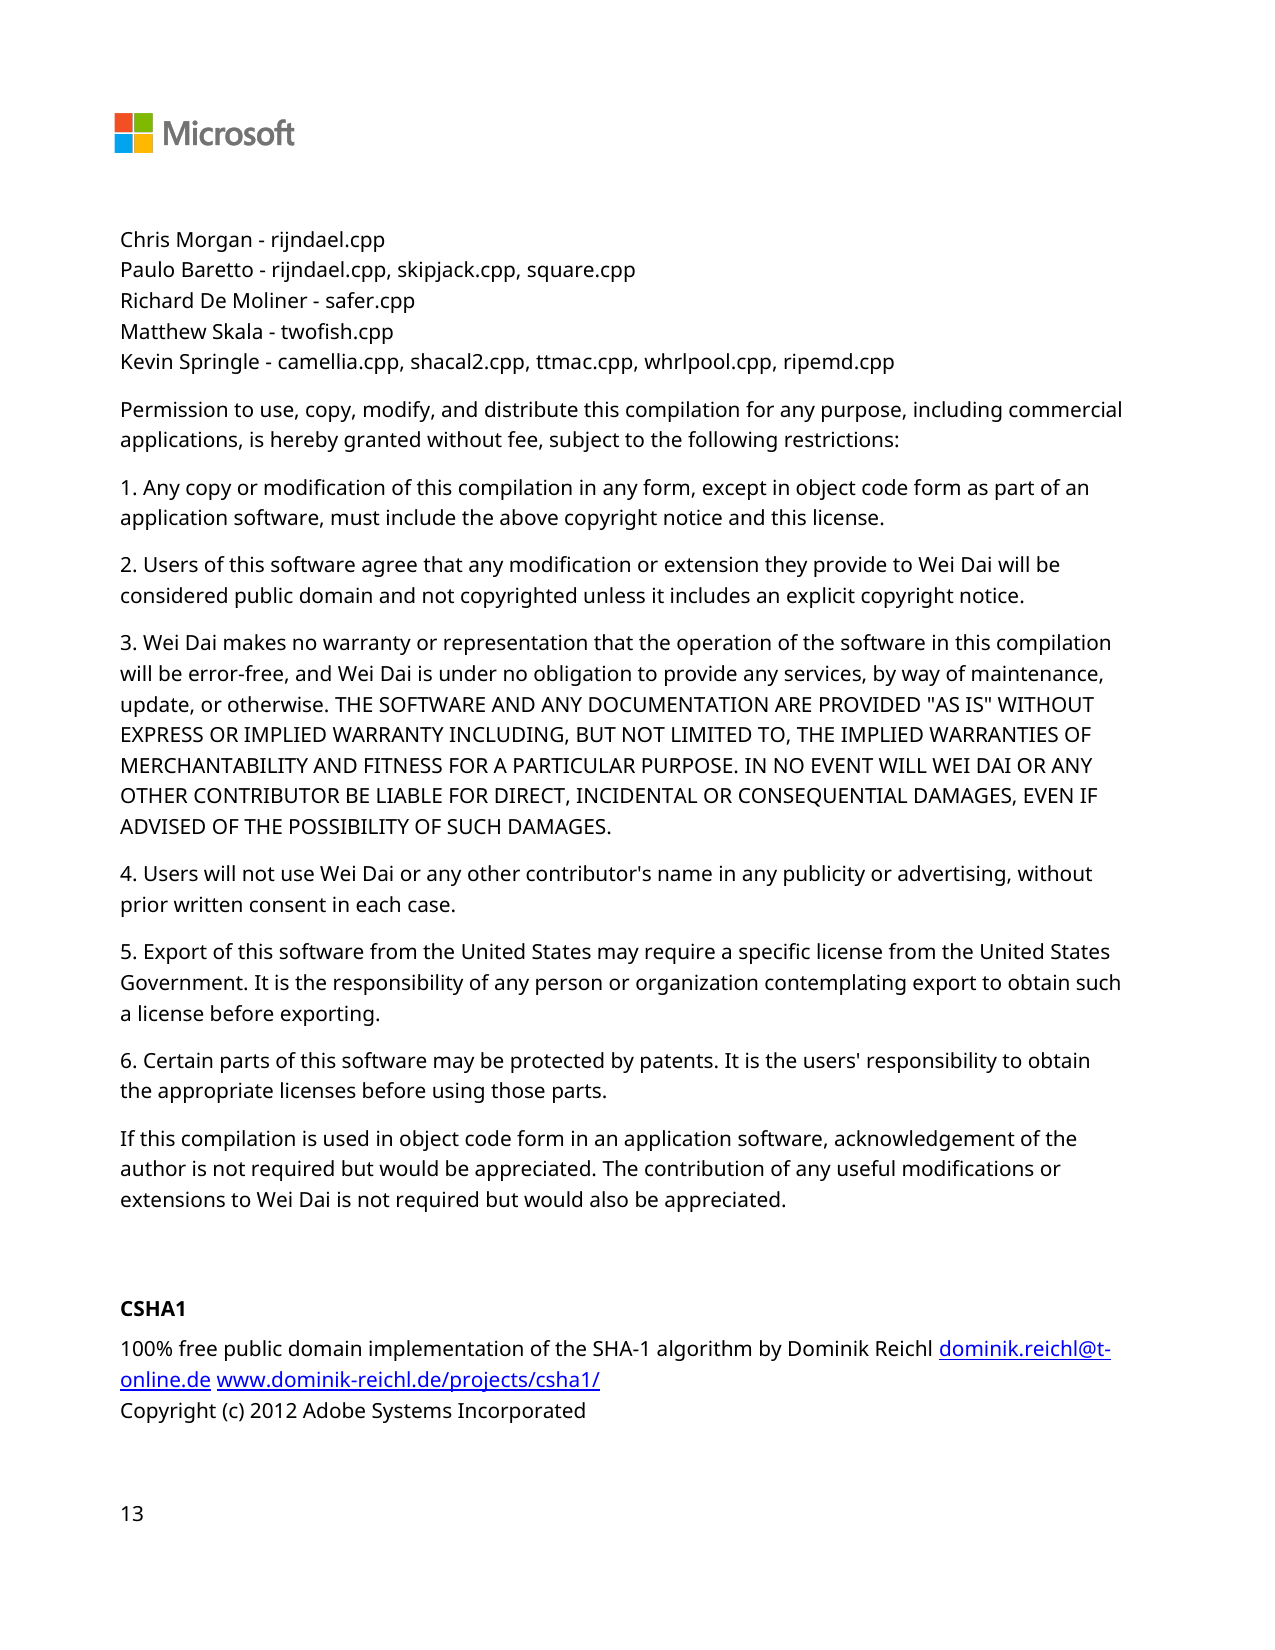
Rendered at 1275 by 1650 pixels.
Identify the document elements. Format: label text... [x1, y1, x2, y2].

text 5. Export of this software from the United States may require a specific license from the United States Government. It is the responsibility of any person or organization contemplating export to obtain such a license before exporting. [120, 937, 1125, 1027]
text 6. Certain parts of this software may be protected by patents. It is the users' responsibility to obtain the appropriate licenses before using those parts. [120, 1046, 1125, 1105]
text 1. Any copy or modification of this compilation in any form, except in object code form as part of an application software, must include the above copyright notice and this license. [120, 473, 1125, 532]
subtitle CSHA1 [120, 1291, 1125, 1322]
text 2. Users of this software agree that any modification or extension they provide to Wei Dai will be considered public domain and not copyrighted unless it includes an explicit copyright notice. [120, 551, 1125, 610]
text 3. Wei Dai makes no warranty or representation that the operation of the software in this compilation will be error-free, and Wei Dai is under no obligation to provide any services, by way of maintenance, update, or otherwise. THE SOFTWARE AND ANY DOCUMENTATION ARE PROVIDED "AS IS" WITHOUT EXPRESS OR IMPLIED WARRANTY INCLUDING, BUT NOT LIMITED TO, THE IMPLIED WARRANTIES OF MERCHANTABILITY AND FITNESS FOR A PARTICULAR PURPOSE. IN NO EVENT WILL WEI DAI OR ANY OTHER CONTRIBUTOR BE LIABLE FOR DIRECT, INCIDENTAL OR CONSEQUENTIAL DAMAGES, EVEN IF ADVISED OF THE POSSIBILITY OF SUCH DAMAGES. [120, 628, 1125, 841]
text Permission to use, copy, modify, and distribute this compilation for any purpose, including commercial applications, is hereby granted without fee, subject to the following restrictions: [120, 395, 1125, 454]
text 4. Users will not use Wei Dai or any other contributor's name in any publicity or advertising, without prior written consent in each case. [120, 859, 1125, 919]
text If this compilation is used in object code form in an application software, acknowledgement of the author is not required but would be appreciated. The contribution of any useful modifications or extensions to Wei Dai is not required but would also be appreciated. [120, 1124, 1125, 1214]
text 100% free public domain implementation of the SHA-1 algorithm by Dominik Reichl dominik.reichl@t-online.de www.dominik-reichl.de/projects/csha1/ Copyright (c) 2012 Adobe Systems Incorporated [120, 1334, 1125, 1424]
picture [114, 113, 295, 153]
